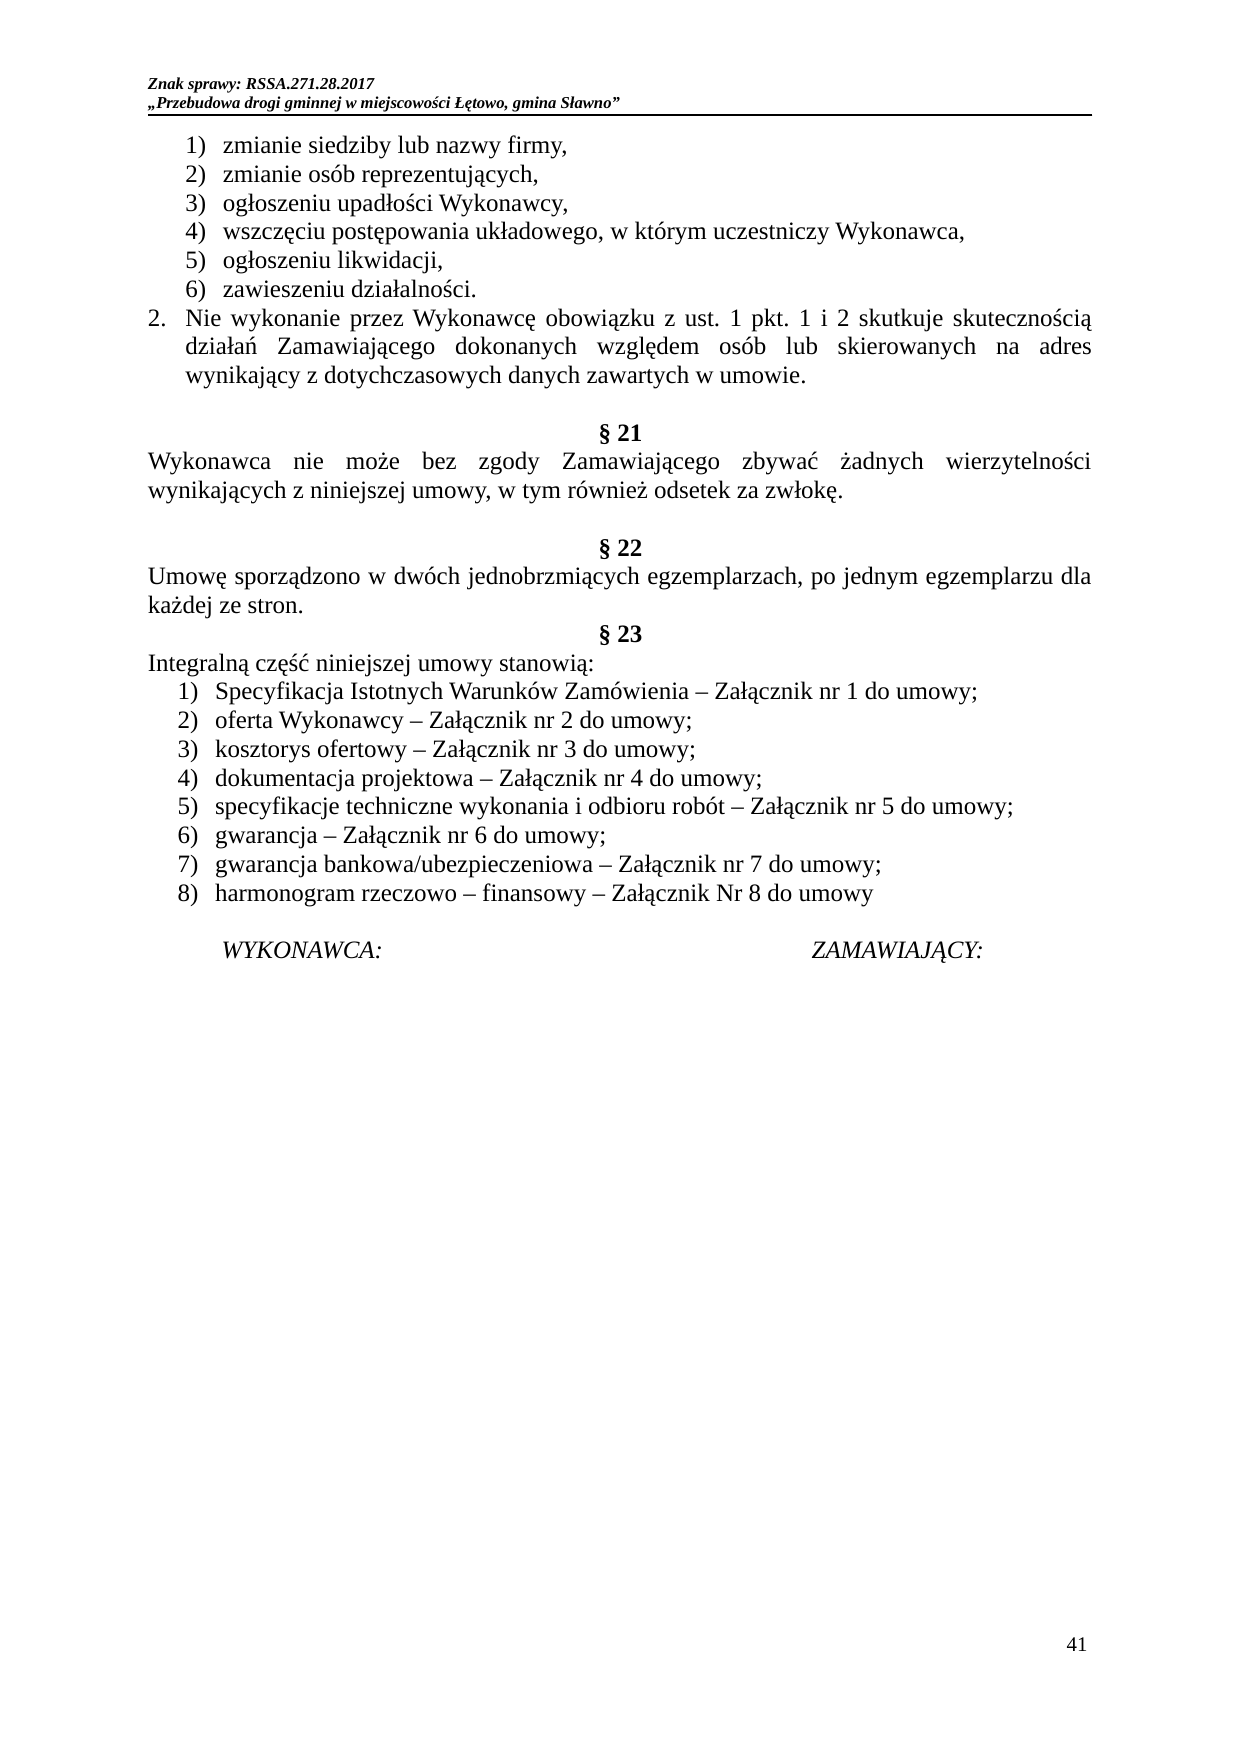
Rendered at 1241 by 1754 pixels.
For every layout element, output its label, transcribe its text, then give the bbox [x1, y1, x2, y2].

text WYKONAWCA: ZAMAWIAJĄCY: [148, 935, 1092, 993]
list zawieszeniu działalności. [185, 274, 1092, 303]
list gwarancja bankowa/ubezpieczeniowa – Załącznik nr 7 do umowy; [177, 849, 1092, 878]
text § 22 [148, 533, 1092, 561]
list specyfikacje techniczne wykonania i odbioru robót – Załącznik nr 5 do umowy; [177, 791, 1092, 820]
list gwarancja – Załącznik nr 6 do umowy; [177, 820, 1092, 849]
list ogłoszeniu likwidacji, [185, 245, 1092, 274]
text Integralną część niniejszej umowy stanowią: [148, 648, 1092, 676]
list kosztorys ofertowy – Załącznik nr 3 do umowy; [177, 734, 1092, 763]
list harmonogram rzeczowo – finansowy – Załącznik Nr 8 do umowy [177, 878, 1092, 906]
list wszczęciu postępowania układowego, w którym uczestniczy Wykonawca, [185, 216, 1092, 245]
list oferta Wykonawcy – Załącznik nr 2 do umowy; [177, 705, 1092, 734]
text § 23 [148, 619, 1092, 648]
text § 21 [148, 418, 1092, 446]
list zmianie osób reprezentujących, [185, 159, 1092, 188]
list Specyfikacja Istotnych Warunków Zamówienia – Załącznik nr 1 do umowy; [177, 676, 1092, 705]
list dokumentacja projektowa – Załącznik nr 4 do umowy; [177, 763, 1092, 791]
text Wykonawca nie może bez zgody Zamawiającego zbywać żadnych wierzytelności wynikających z niniejszej umowy, w tym również odsetek za zwłokę. [148, 446, 1092, 504]
text Umowę sporządzono w dwóch jednobrzmiących egzemplarzach, po jednym egzemplarzu dla każdej ze stron. [148, 561, 1092, 619]
list ogłoszeniu upadłości Wykonawcy, [185, 188, 1092, 216]
list Nie wykonanie przez Wykonawcę obowiązku z ust. 1 pkt. 1 i 2 skutkuje skutecznością działań Zamawiającego dokonanych względem osób lub skierowanych na adres wynikający z dotychczasowych danych zawartych w umowie. [148, 303, 1092, 389]
list zmianie siedziby lub nazwy firmy, [185, 130, 1092, 159]
